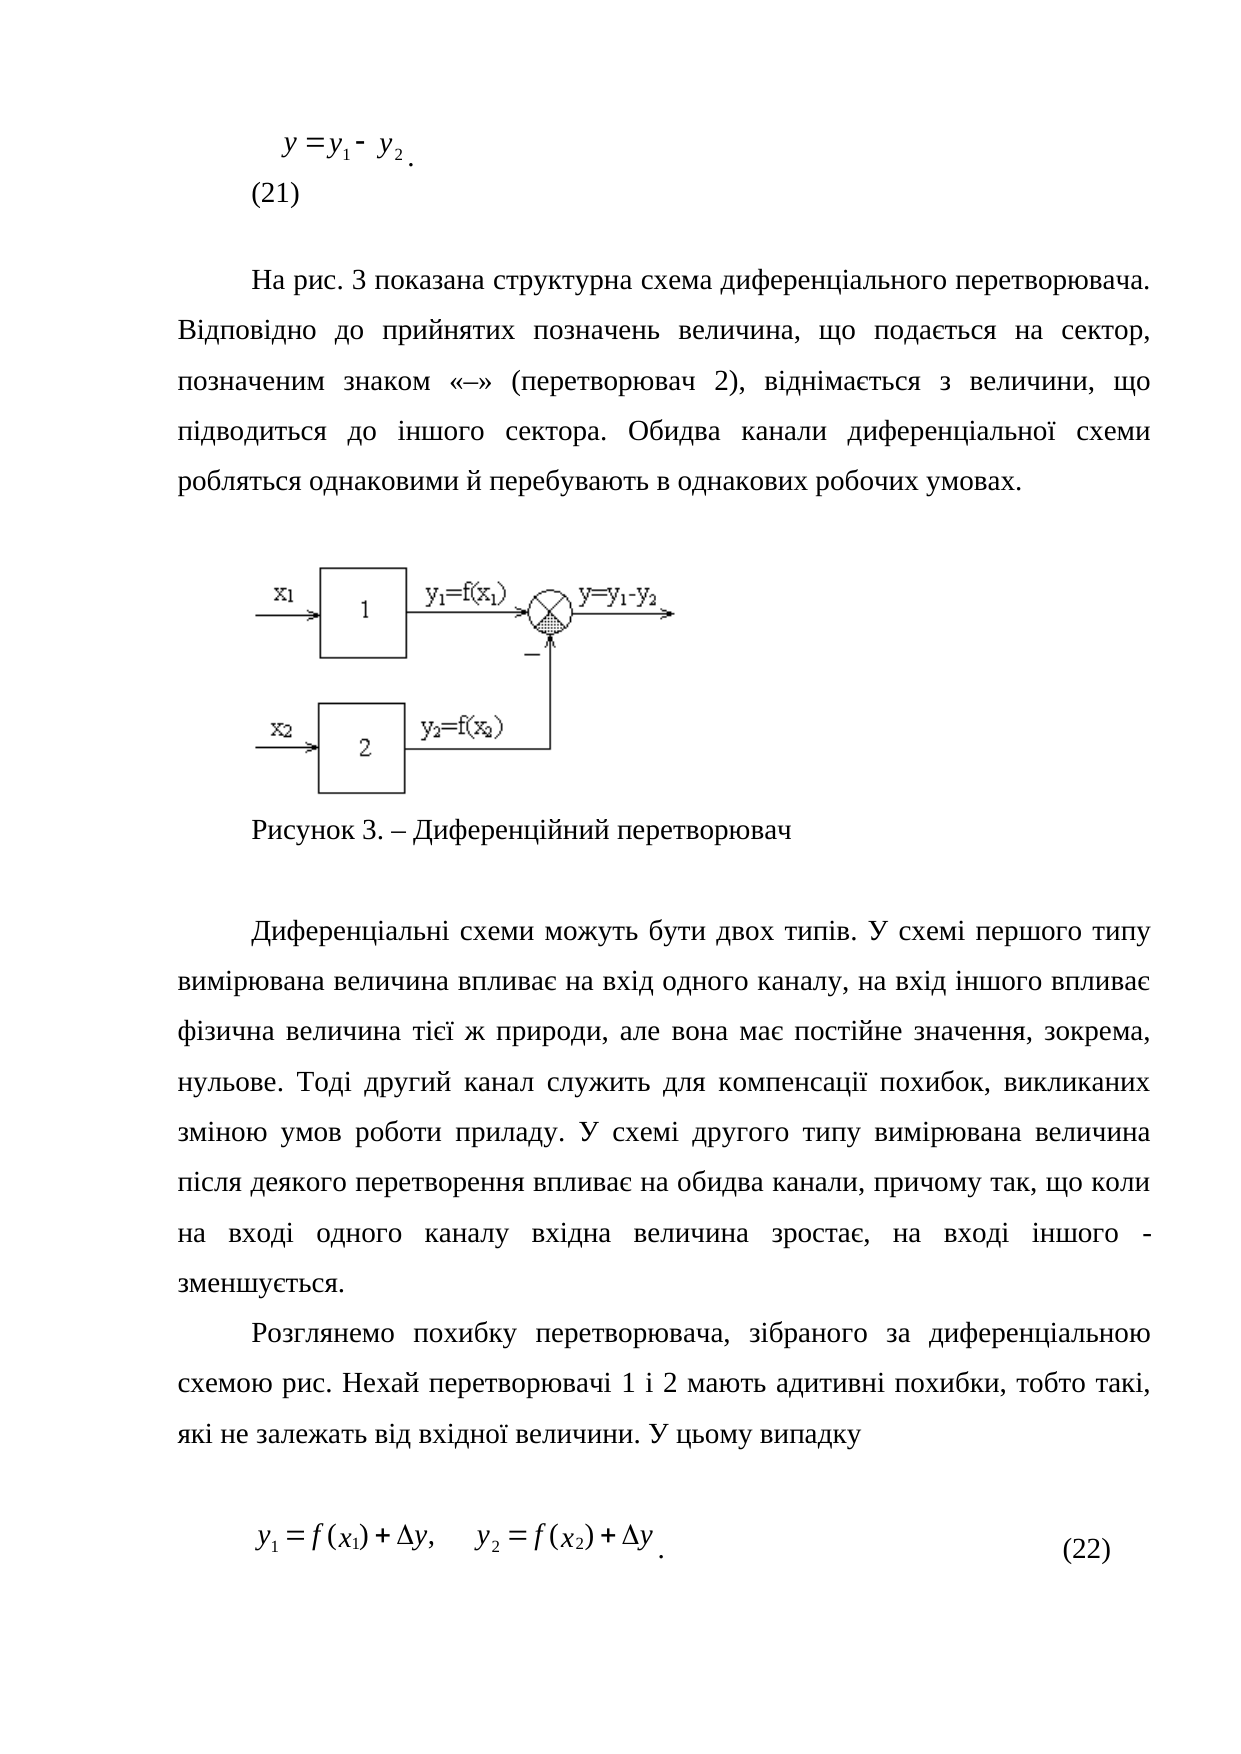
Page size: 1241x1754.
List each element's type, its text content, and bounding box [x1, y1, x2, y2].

text Розглянемо похибку перетворювача, зібраного за диференціальною схемою рис. Нехай перетворювачі 1 і 2 мають адитивні похибки, тобто такі, які не залежать від вхідної величини. У цьому випадку [177, 1315, 1152, 1449]
picture [251, 563, 681, 802]
text Диференціальні схеми можуть бути двох типів. У схемі першого типу вимірювана величина впливає на вхід одного каналу, на вхід іншого впливає фізична величина тієї ж природи, але вона має постійне значення, зокрема, нульове. Тоді другий канал служить для компенсації похибок, викликаних зміною умов роботи приладу. У схемі другого типу вимірювана величина після деякого перетворення впливає на обидва канали, причому так, що коли на вході одного каналу вхідна величина зростає, на вході іншого - зменшується. [177, 913, 1152, 1298]
text Рисунок 3. – Диференційний перетворювач [177, 812, 1152, 846]
text На рис. 3 показана структурна схема диференціального перетворювача. Відповідно до прийнятих позначень величина, що подається на сектор, позначеним знаком «–» (перетворювач 2), віднімається з величини, що підводиться до іншого сектора. Обидва канали диференціальної схеми робляться однаковими й перебувають в однакових робочих умовах. [177, 262, 1152, 497]
text . (22) [177, 1517, 1152, 1565]
